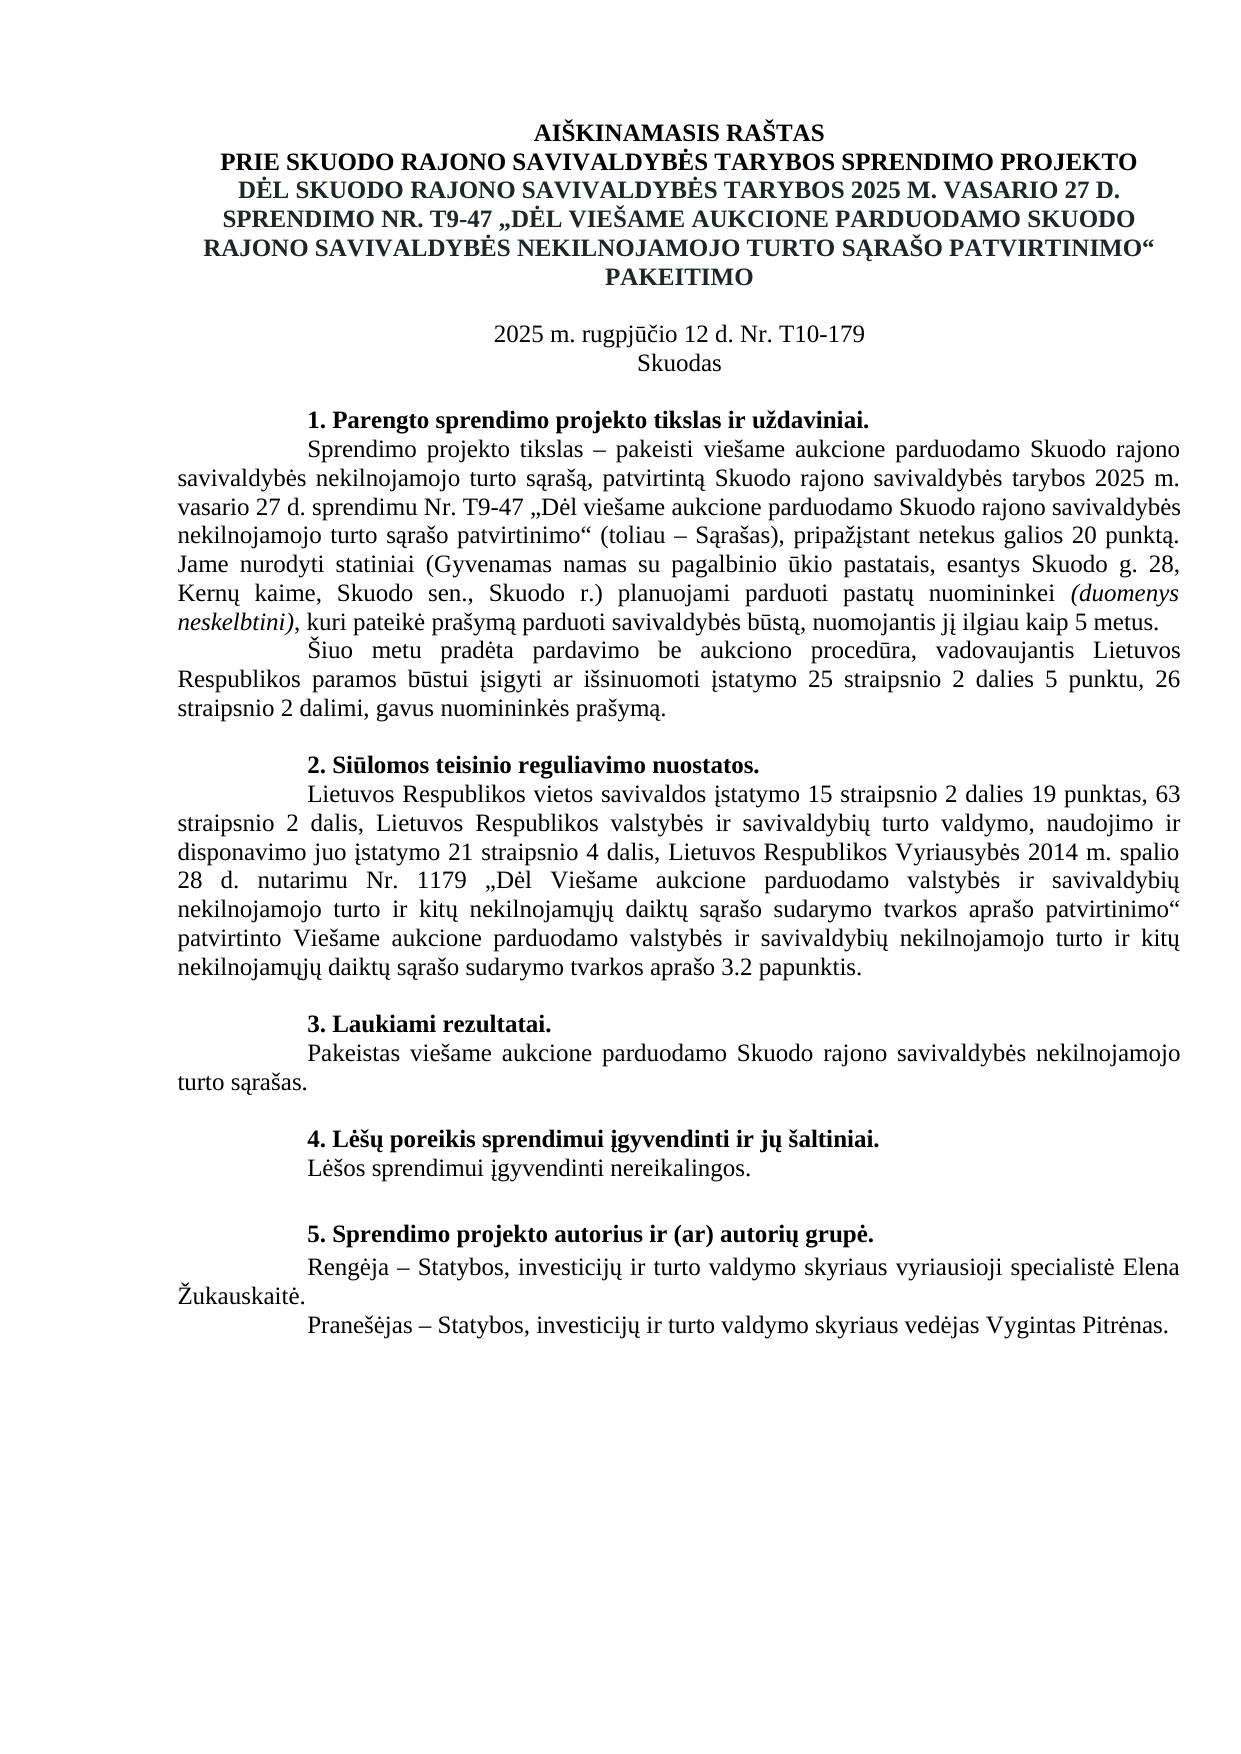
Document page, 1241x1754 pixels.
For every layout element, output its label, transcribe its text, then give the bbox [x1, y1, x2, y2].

list 1. Parengto sprendimo projekto tikslas ir uždaviniai. [177, 406, 1181, 434]
list Lietuvos Respublikos vietos savivaldos įstatymo 15 straipsnio 2 dalies 19 punktas, 63 straipsnio 2 dalis, Lietuvos Respublikos valstybės ir savivaldybių turto valdymo, naudojimo ir disponavimo juo įstatymo 21 straipsnio 4 dalis, Lietuvos Respublikos Vyriausybės 2014 m. spalio 28 d. nutarimu Nr. 1179 „Dėl Viešame aukcione parduodamo valstybės ir savivaldybių nekilnojamojo turto ir kitų nekilnojamųjų daiktų sąrašo sudarymo tvarkos aprašo patvirtinimo“ patvirtinto Viešame aukcione parduodamo valstybės ir savivaldybių nekilnojamojo turto ir kitų nekilnojamųjų daiktų sąrašo sudarymo tvarkos aprašo 3.2 papunktis. [177, 779, 1181, 981]
text PRIE SKUODO RAJONO SAVIVALDYBĖS TARYBOS SPRENDIMO PROJEKTO [177, 147, 1181, 176]
text Šiuo metu pradėta pardavimo be aukciono procedūra, vadovaujantis Lietuvos Respublikos paramos būstui įsigyti ar išsinuomoti įstatymo 25 straipsnio 2 dalies 5 punktu, 26 straipsnio 2 dalimi, gavus nuomininkės prašymą. [177, 636, 1181, 722]
list Lėšos sprendimui įgyvendinti nereikalingos. [177, 1153, 1181, 1182]
list 3. Laukiami rezultatai. [177, 1009, 1181, 1038]
text DĖL SKUODO RAJONO SAVIVALDYBĖS TARYBOS 2025 M. VASARIO 27 D. SPRENDIMO NR. T9-47 „DĖL VIEŠAME AUKCIONE PARDUODAMO SKUODO RAJONO SAVIVALDYBĖS NEKILNOJAMOJO TURTO SĄRAŠO PATVIRTINIMO“ PAKEITIMO [177, 176, 1181, 291]
list Pakeistas viešame aukcione parduodamo Skuodo rajono savivaldybės nekilnojamojo turto sąrašas. [177, 1038, 1181, 1096]
text Sprendimo projekto tikslas – pakeisti viešame aukcione parduodamo Skuodo rajono savivaldybės nekilnojamojo turto sąrašą, patvirtintą Skuodo rajono savivaldybės tarybos 2025 m. vasario 27 d. sprendimu Nr. T9-47 „Dėl viešame aukcione parduodamo Skuodo rajono savivaldybės nekilnojamojo turto sąrašo patvirtinimo“ (toliau – Sąrašas), pripažįstant netekus galios 20 punktą. Jame nurodyti statiniai (Gyvenamas namas su pagalbinio ūkio pastatais, esantys Skuodo g. 28, Kernų kaime, Skuodo sen., Skuodo r.) planuojami parduoti pastatų nuomininkei (duomenys neskelbtini), kuri pateikė prašymą parduoti savivaldybės būstą, nuomojantis jį ilgiau kaip 5 metus. [177, 434, 1181, 636]
text AIŠKINAMASIS RAŠTAS [177, 118, 1181, 147]
text Pranešėjas – Statybos, investicijų ir turto valdymo skyriaus vedėjas Vygintas Pitrėnas. [177, 1310, 1181, 1338]
text 2025 m. rugpjūčio 12 d. Nr. T10-179 [177, 319, 1181, 348]
list 5. Sprendimo projekto autorius ir (ar) autorių grupė. [177, 1219, 1181, 1248]
text 2. Siūlomos teisinio reguliavimo nuostatos. [177, 751, 1181, 779]
text Skuodas [177, 348, 1181, 377]
list 4. Lėšų poreikis sprendimui įgyvendinti ir jų šaltiniai. [177, 1124, 1181, 1153]
text Rengėja – Statybos, investicijų ir turto valdymo skyriaus vyriausioji specialistė Elena Žukauskaitė. [177, 1252, 1181, 1310]
